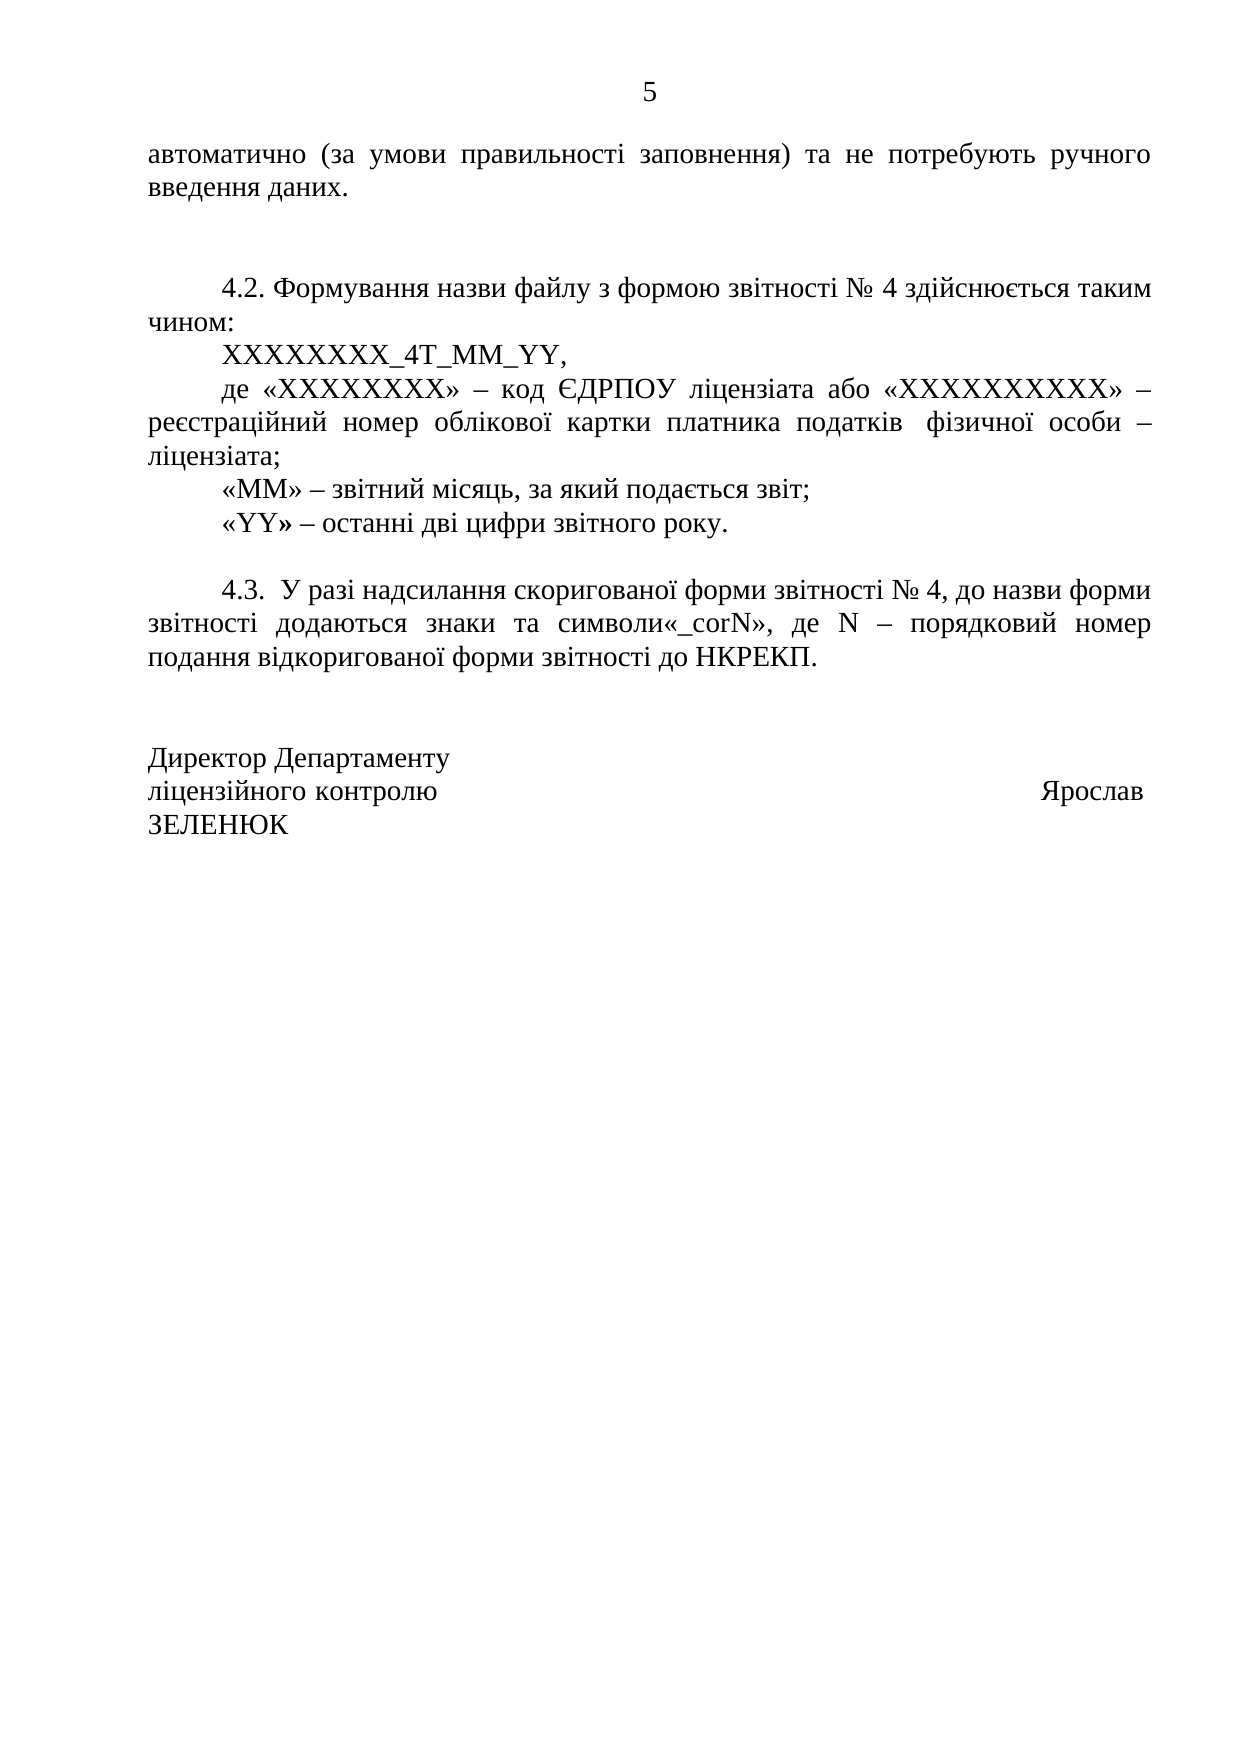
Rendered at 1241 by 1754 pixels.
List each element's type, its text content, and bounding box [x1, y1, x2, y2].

text 4.2. Формування назви файлу з формою звітності № 4 здійснюється таким чином: [148, 270, 1152, 337]
text Директор Департаменту [148, 740, 1152, 773]
text де «ХХХХХХХХ» – код ЄДРПОУ ліцензіата або «ХХХХХХХХХХ» – реєстраційний номер облікової картки платника податків фізичної особи – ліцензіата; [148, 371, 1152, 471]
text 4.3. У разі надсилання скоригованої форми звітності № 4, до назви форми звітності додаються знаки та символи«_corN», де N – порядковий номер подання відкоригованої форми звітності до НКРЕКП. [148, 572, 1152, 673]
text ліцензійного контролю Ярослав ЗЕЛЕНЮК [148, 773, 1152, 840]
text ХХХХХХХХ_4Т_MM_YY, [148, 337, 1152, 371]
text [148, 136, 1152, 203]
text «MM» – звітний місяць, за який подається звіт; [148, 471, 1152, 505]
text «YY» – останні дві цифри звітного року. [148, 505, 1152, 538]
